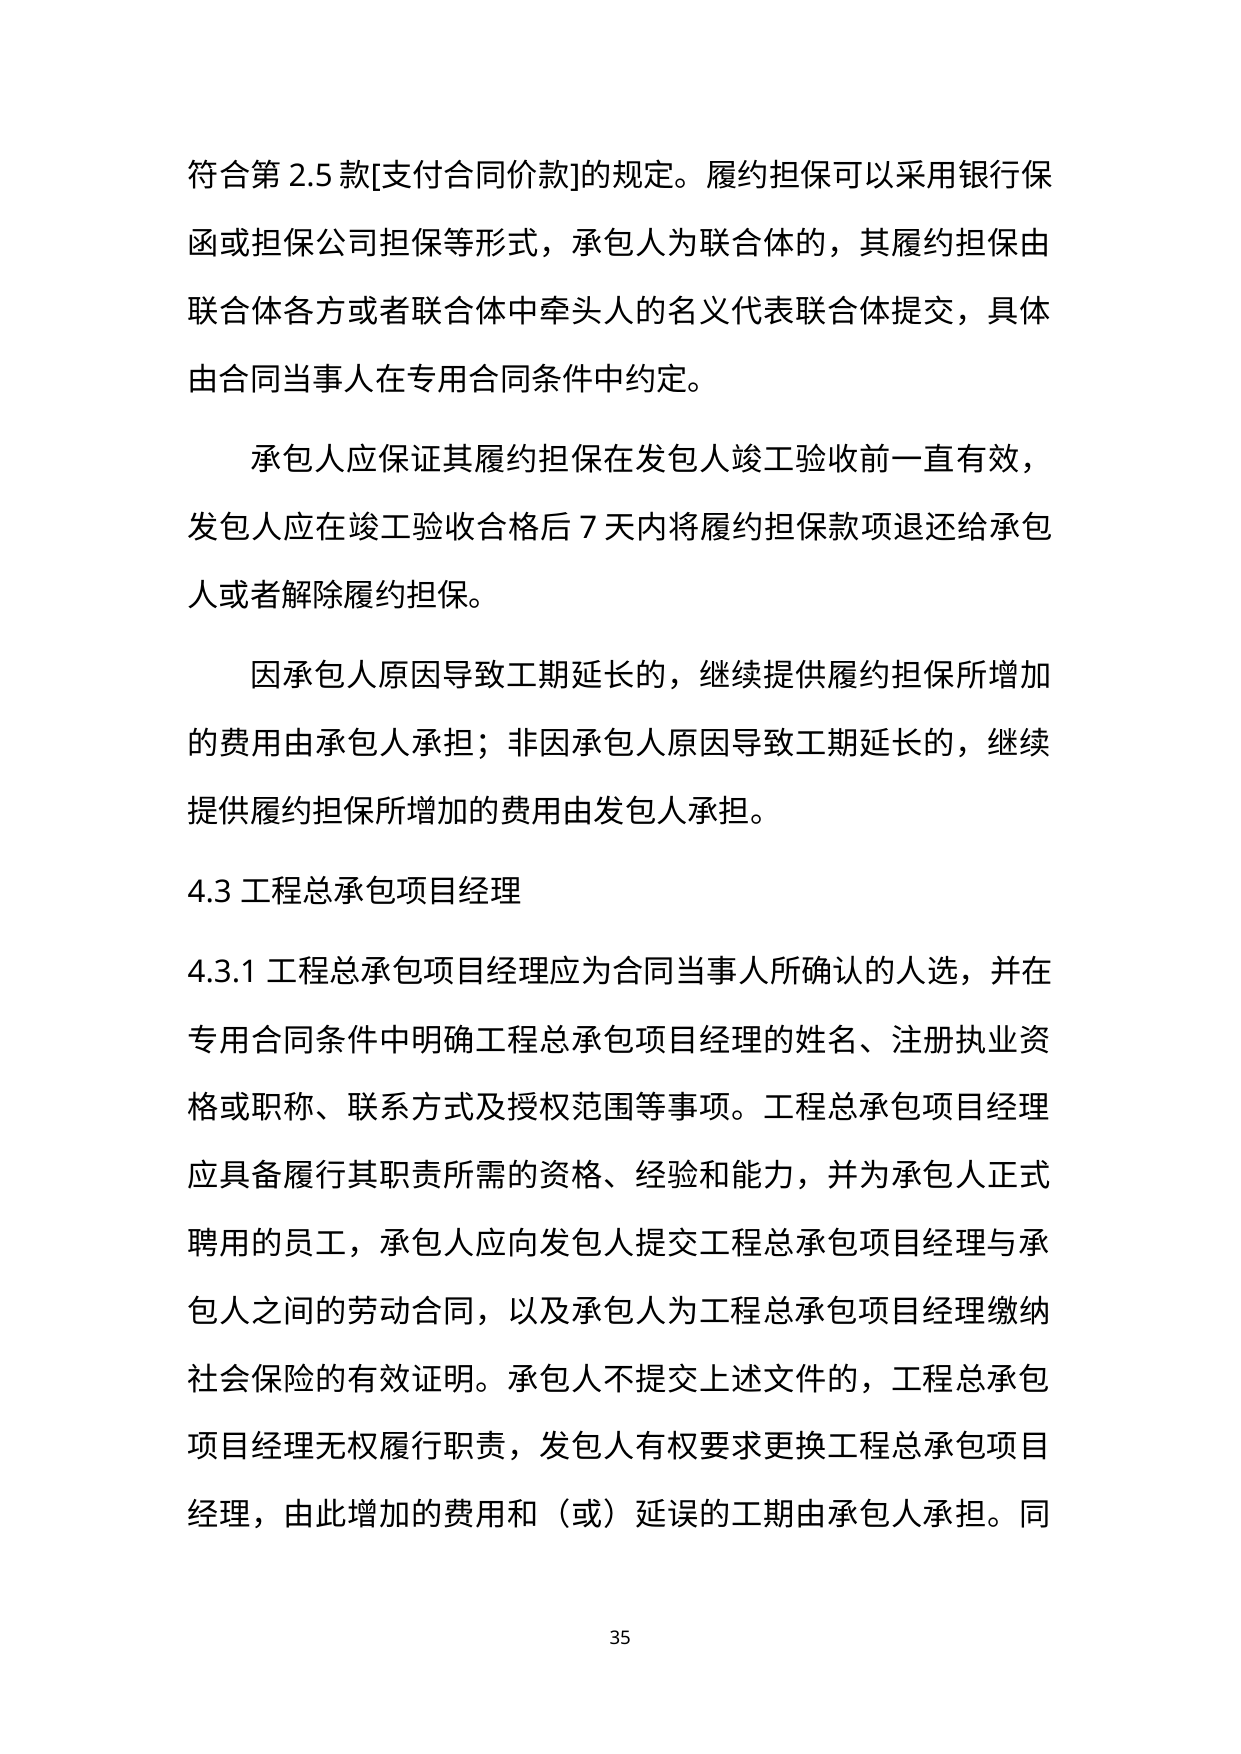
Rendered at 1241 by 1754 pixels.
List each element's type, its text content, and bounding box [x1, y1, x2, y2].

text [187, 150, 1053, 399]
text 承包人应保证其履约担保在发包人竣工验收前一直有效，发包人应在竣工验收合格后7天内将履约担保款项退还给承包人或者解除履约担保。 [187, 434, 1053, 615]
text 因承包人原因导致工期延长的，继续提供履约担保所增加的费用由承包人承担；非因承包人原因导致工期延长的，继续提供履约担保所增加的费用由发包人承担。 [187, 650, 1053, 831]
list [187, 947, 1053, 1534]
list 4.3 工程总承包项目经理 [187, 866, 1053, 911]
